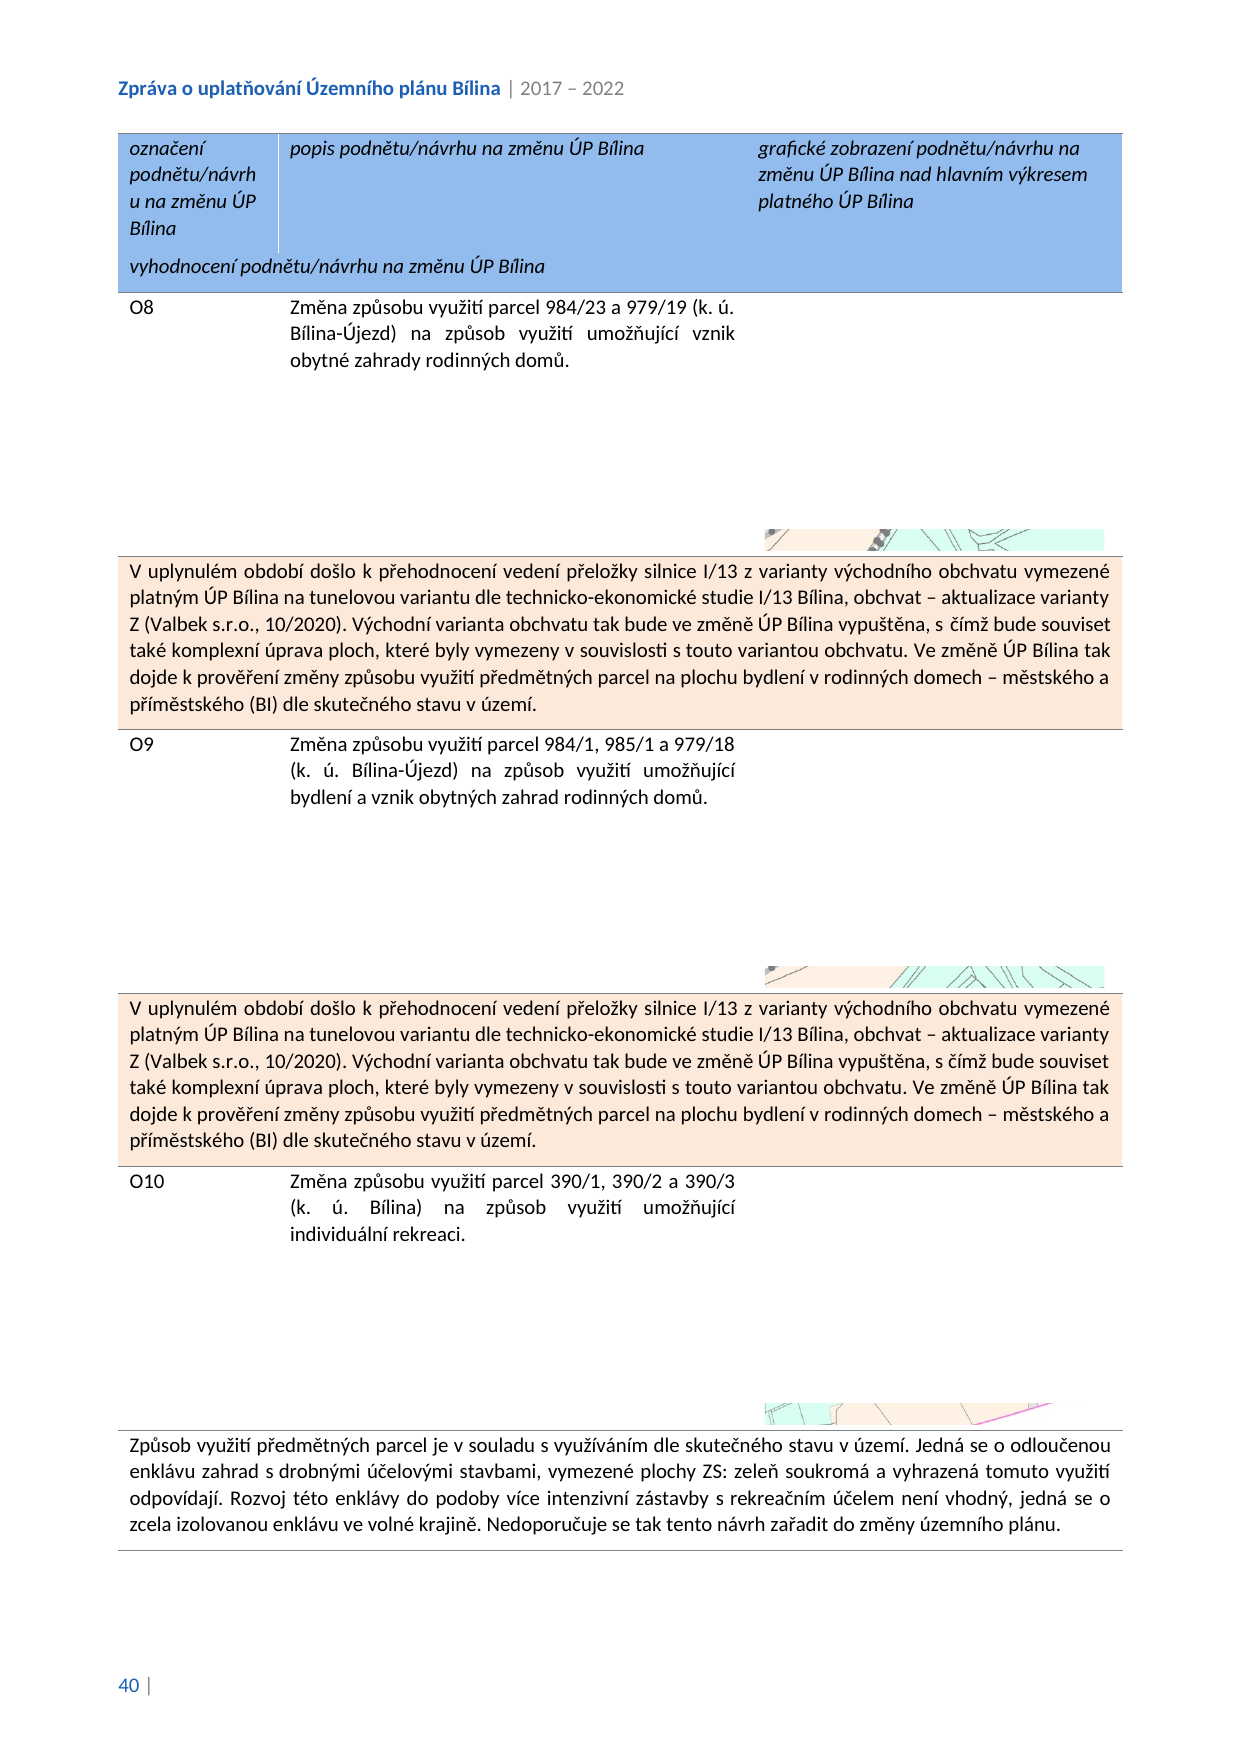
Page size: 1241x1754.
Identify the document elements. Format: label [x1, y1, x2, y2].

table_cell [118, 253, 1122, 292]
picture [764, 529, 1105, 551]
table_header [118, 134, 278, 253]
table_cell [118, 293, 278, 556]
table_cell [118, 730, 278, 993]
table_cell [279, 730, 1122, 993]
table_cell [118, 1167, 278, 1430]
picture [764, 1403, 1105, 1425]
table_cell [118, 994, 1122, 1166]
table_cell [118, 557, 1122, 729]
picture [764, 966, 1105, 988]
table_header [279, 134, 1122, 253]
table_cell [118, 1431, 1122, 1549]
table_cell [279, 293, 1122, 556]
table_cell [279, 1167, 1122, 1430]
